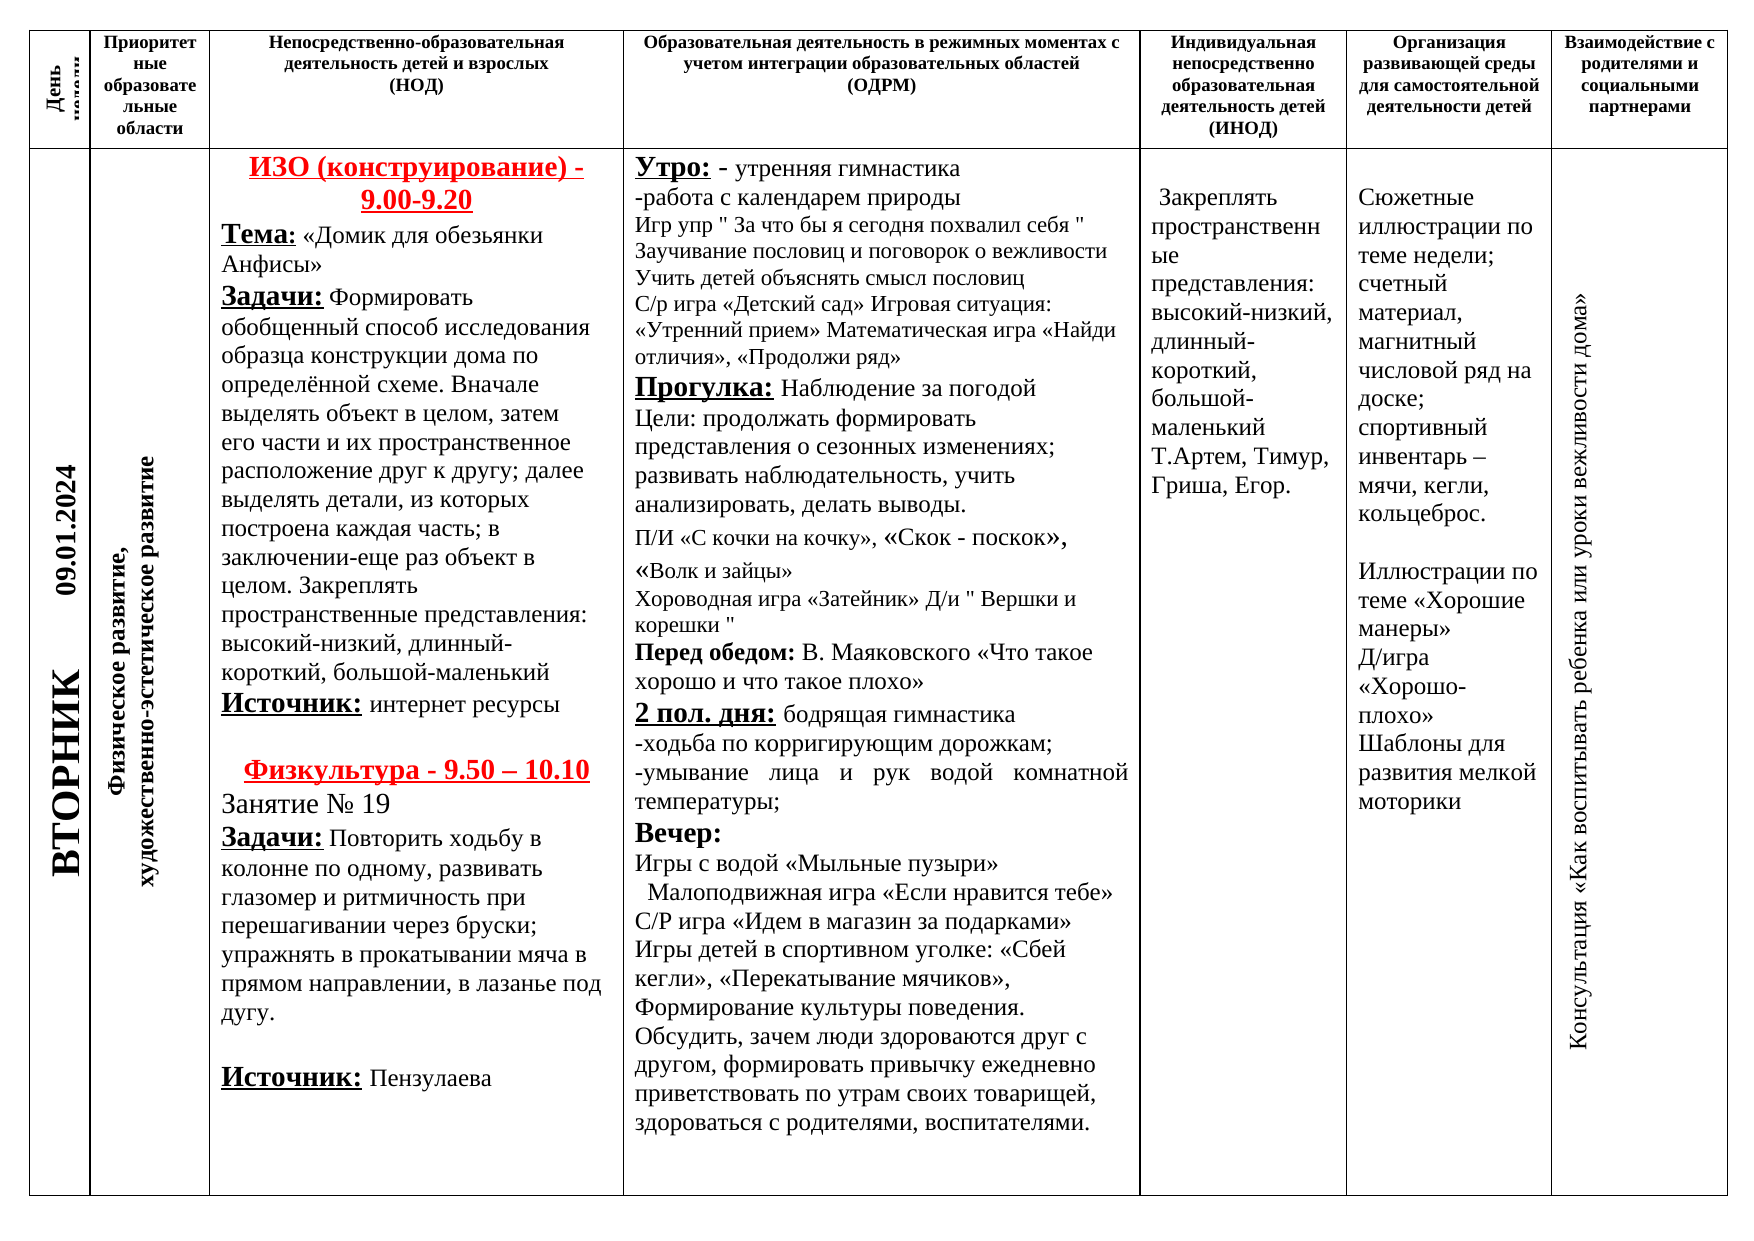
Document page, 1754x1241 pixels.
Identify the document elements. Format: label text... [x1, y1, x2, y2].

table_cell Физическое развитие, художественно-эстетическое развитие [91, 149, 209, 1195]
table_cell Консультация «Как воспитывать ребенка или уроки вежливости дома» [1552, 149, 1727, 1195]
table_cell Взаимодействие с родителями и социальными партнерами [1552, 31, 1727, 148]
table_cell Утро: - утренняя гимнастика -работа с календарем природы Игр упр " За что бы я сегодня похвалил себя " Заучивание пословиц и поговорок о вежливости Учить детей объяснять смысл пословиц С/р игра «Детский сад» Игровая ситуация: «Утренний прием» Математическая игра «Найди отличия», «Продолжи ряд» Прогулка: Наблюдение за погодой Цели: продолжать формировать представления о сезонных изменениях; развивать наблюдательность, учить анализировать, делать выводы. П/И «С кочки на кочку», «Скок - поскок», «Волк и зайцы» Хороводная игра «Затейник» Д/и " Вершки и корешки " Перед обедом: В. Маяковского «Что такое хорошо и что такое плохо» 2 пол. дня: бодрящая гимнастика -ходьба по корригирующим дорожкам; -умывание лица и рук водой комнатной температуры; Вечер: Игры с водой «Мыльные пузыри» Малоподвижная игра «Если нравится тебе» С/Р игра «Идем в магазин за подарками» Игры детей в спортивном уголке: «Сбей кегли», «Перекатывание мячиков», Формирование культуры поведения. Обсудить, зачем люди здороваются друг с другом, формировать привычку ежедневно приветствовать по утрам своих товарищей, здороваться с родителями, воспитателями. [624, 149, 1139, 1195]
table_cell Образовательная деятельность в режимных моментах с учетом интеграции образовательных областей (ОДРМ) [624, 31, 1139, 148]
table_cell Приоритетные образовательные области [91, 31, 209, 148]
table_cell ВТОРНИК 09.01.2024 [30, 149, 89, 1195]
table_cell Непосредственно-образовательная деятельность детей и взрослых (НОД) [210, 31, 623, 148]
table_cell Сюжетные иллюстрации по теме недели; счетный материал, магнитный числовой ряд на доске; спортивный инвентарь – мячи, кегли, кольцеброс. Иллюстрации по теме «Хорошие манеры» Д/игра «Хорошо-плохо» Шаблоны для развития мелкой моторики [1347, 149, 1551, 1195]
table_cell Закреплять пространственные представления: высокий-низкий, длинный-короткий, большой-маленький Т.Артем, Тимур, Гриша, Егор. [1141, 149, 1346, 1195]
table_cell Индивидуальная непосредственно образовательная деятельность детей (ИНОД) [1141, 31, 1346, 148]
table_cell Организация развивающей среды для самостоятельной деятельности детей [1347, 31, 1551, 148]
table_cell День недели [30, 31, 89, 148]
table_cell ИЗО (конструирование) -9.00-9.20 Тема: «Домик для обезьянки Анфисы» Задачи: Формировать обобщенный способ исследования образца конструкции дома по определённой схеме. Вначале выделять объект в целом, затем его части и их пространственное расположение друг к другу; далее выделять детали, из которых построена каждая часть; в заключении-еще раз объект в целом. Закреплять пространственные представления: высокий-низкий, длинный-короткий, большой-маленький Источник: интернет ресурсы Физкультура - 9.50 – 10.10 Занятие № 19 Задачи: Повторить ходьбу в колонне по одному, развивать глазомер и ритмичность при перешагивании через бруски; упражнять в прокатывании мяча в прямом направлении, в лазанье под дугу. Источник: Пензулаева [210, 149, 623, 1195]
